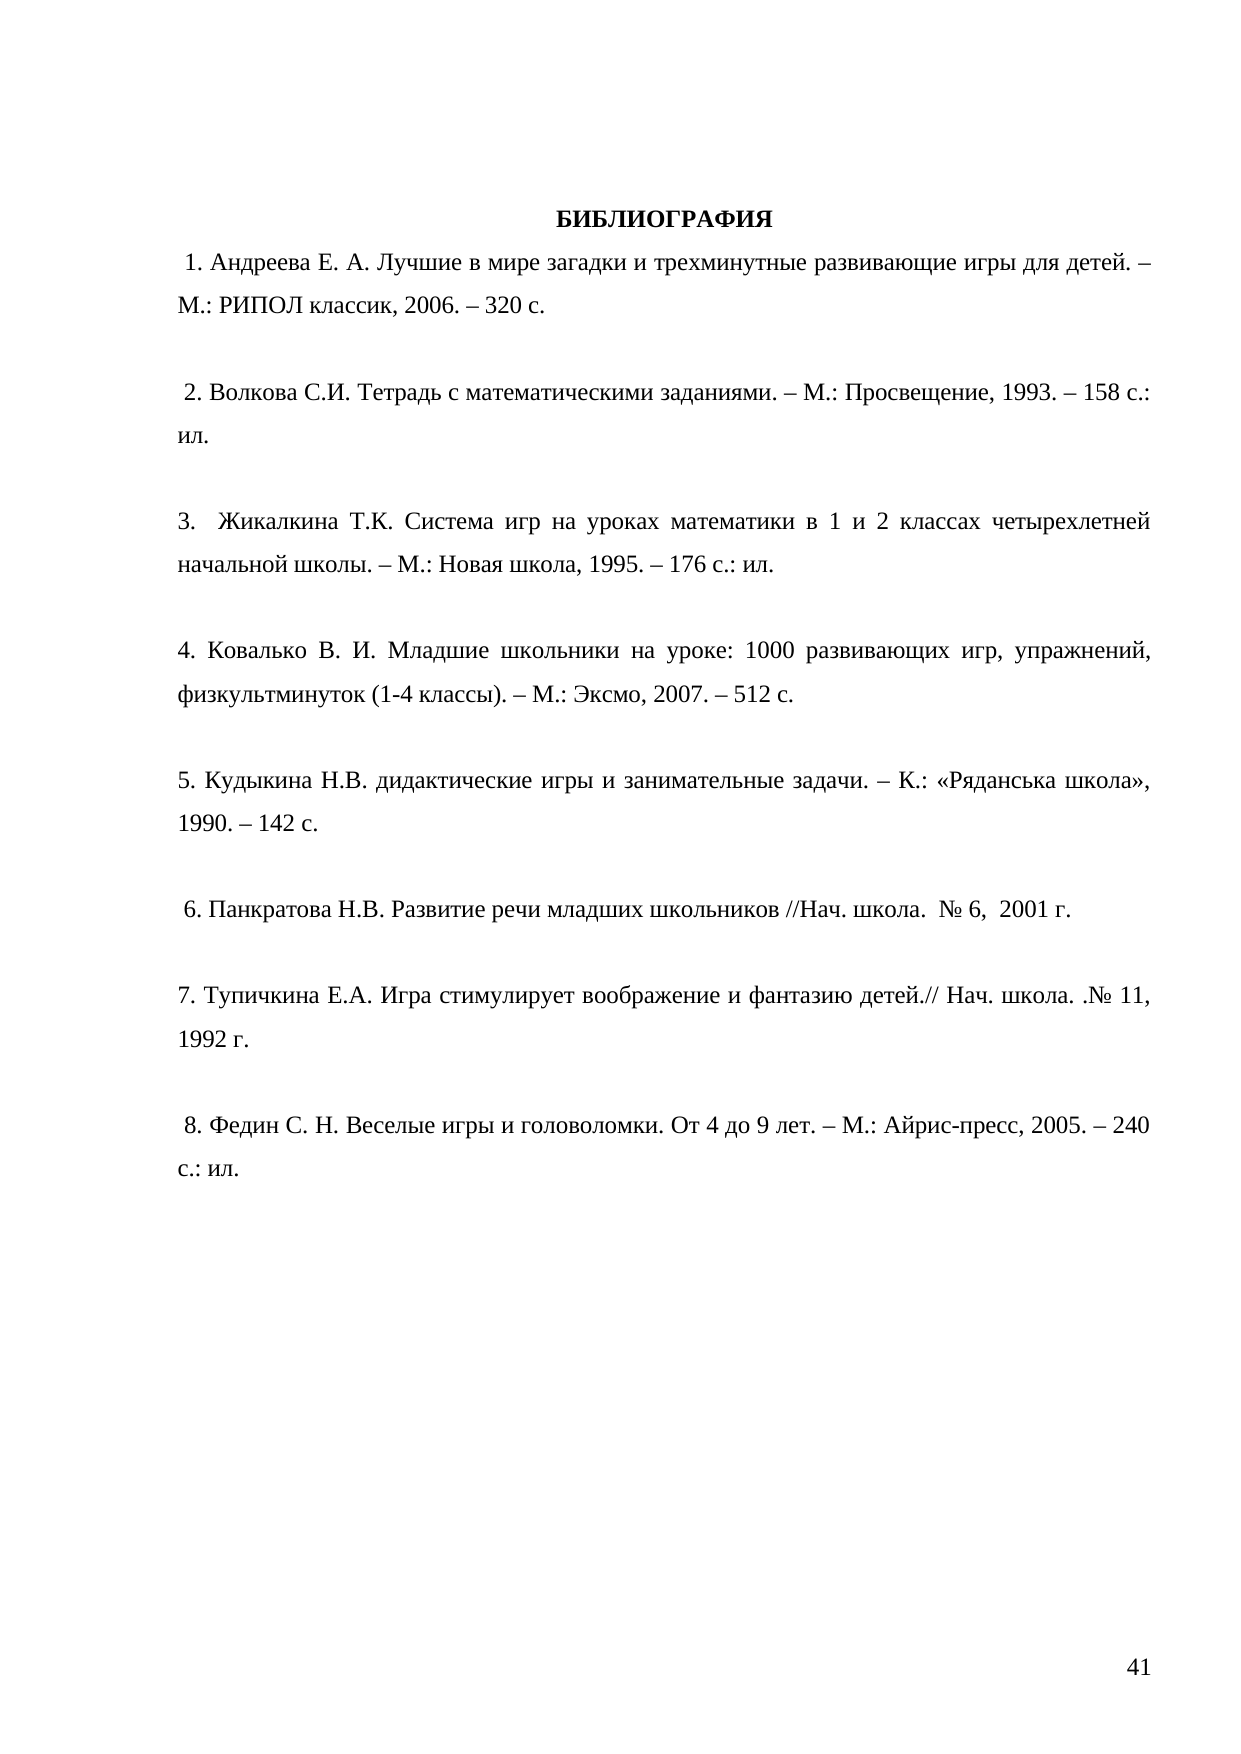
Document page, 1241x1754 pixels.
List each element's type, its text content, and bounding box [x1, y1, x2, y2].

text 5. Кудыкина Н.В. дидактические игры и занимательные задачи. – К.: «Ряданська школа», 1990. – 142 с. [177, 765, 1152, 837]
text БИБЛИОГРАФИЯ [177, 204, 1152, 233]
text 2. Волкова С.И. Тетрадь с математическими заданиями. – М.: Просвещение, 1993. – 158 с.: ил. [177, 377, 1152, 449]
text 4. Ковалько В. И. Младшие школьники на уроке: 1000 развивающих игр, упражнений, физкультминуток (1-4 классы). – М.: Эксмо, 2007. – 512 с. [177, 636, 1152, 707]
text 1. Андреева Е. А. Лучшие в мире загадки и трехминутные развивающие игры для детей. – М.: РИПОЛ классик, 2006. – 320 с. [177, 247, 1152, 319]
text 8. Федин С. Н. Веселые игры и головоломки. От 4 до 9 лет. – М.: Айрис-пресс, 2005. – 240 с.: ил. [177, 1110, 1152, 1182]
text 3. Жикалкина Т.К. Система игр на уроках математики в 1 и 2 классах четырехлетней начальной школы. – М.: Новая школа, 1995. – 176 с.: ил. [177, 506, 1152, 578]
text 7. Тупичкина Е.А. Игра стимулирует воображение и фантазию детей.// Нач. школа. .№ 11, . [177, 981, 1152, 1052]
text 6. Панкратова Н.В. Развитие речи младших школьников //Нач. школа. № 6, . [177, 894, 1152, 923]
